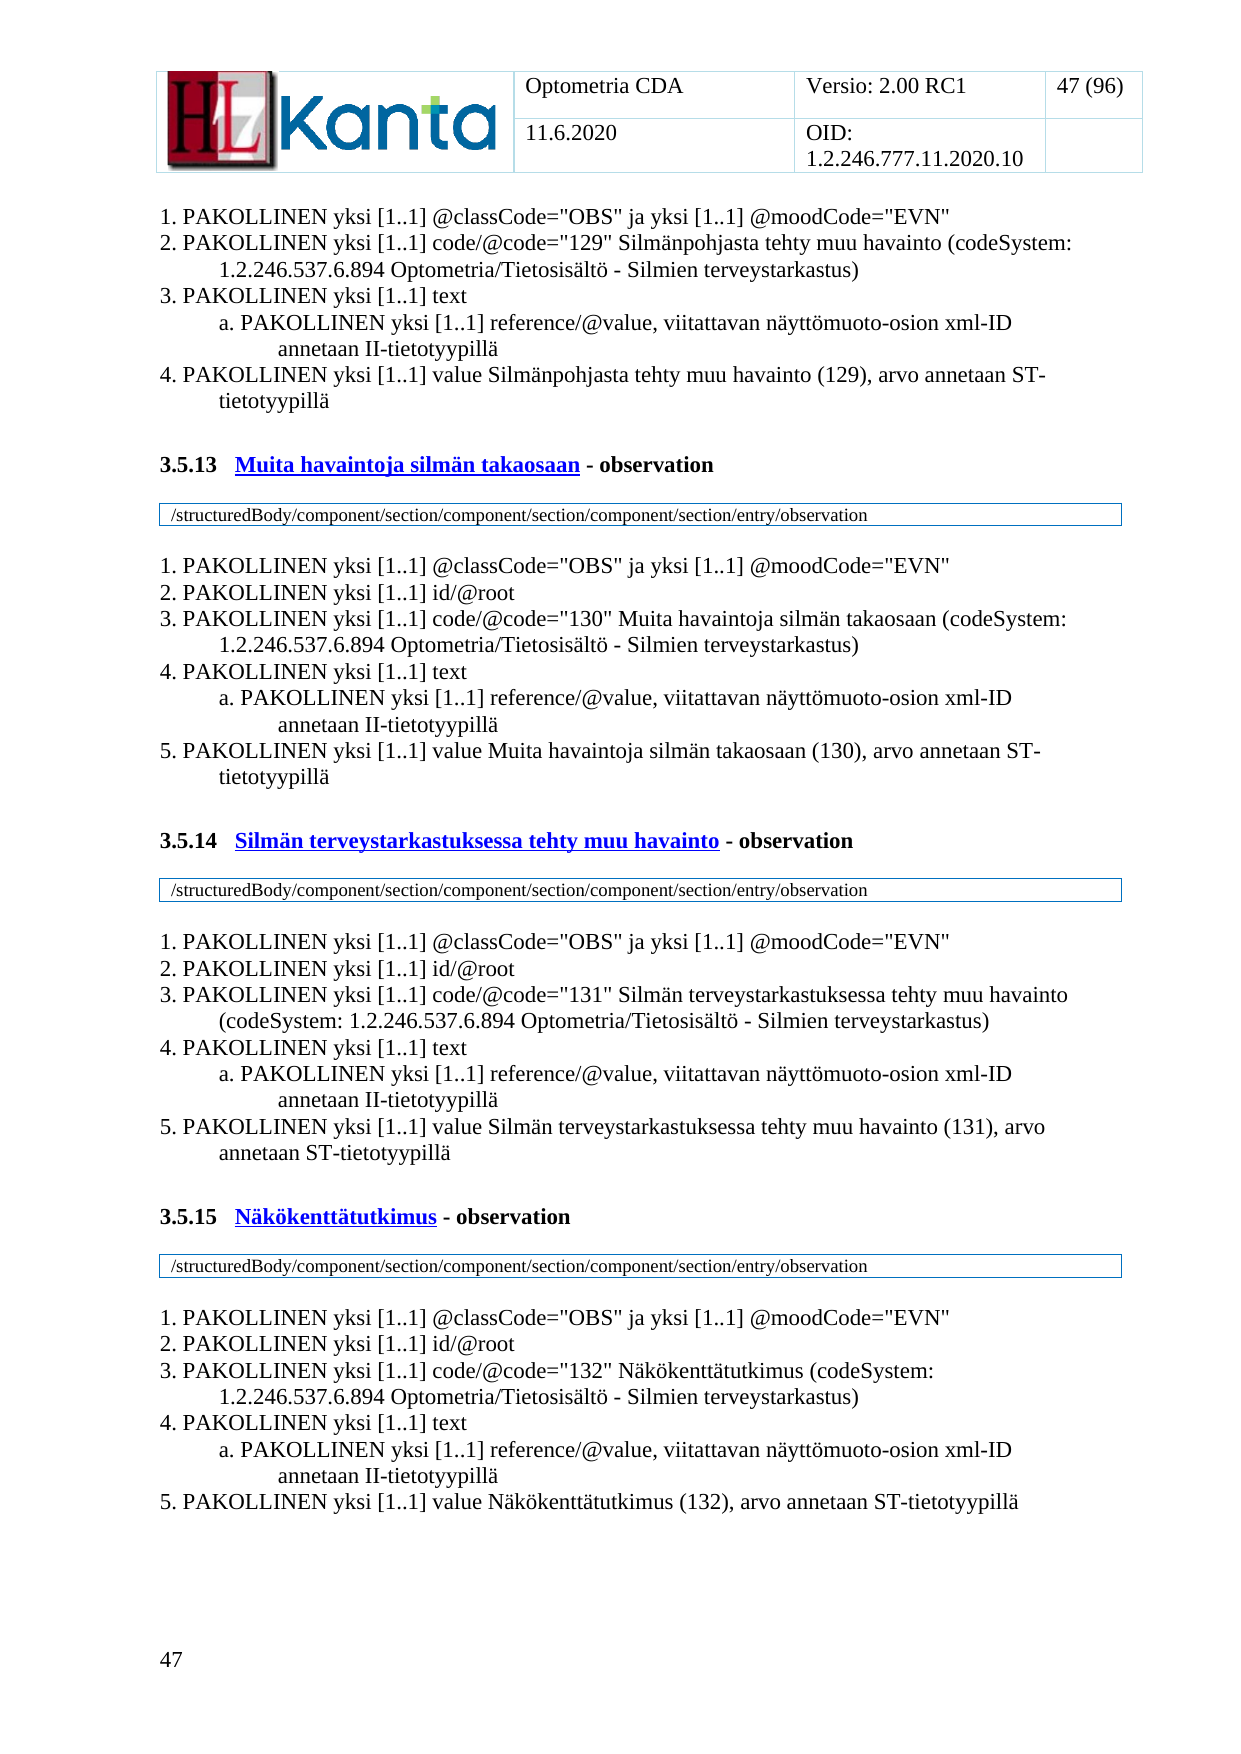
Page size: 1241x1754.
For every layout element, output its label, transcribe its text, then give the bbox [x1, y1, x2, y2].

table_header /structuredBody/component/section/component/section/component/section/entry/observation [160, 1255, 1121, 1277]
text 5. PAKOLLINEN yksi [1..1] value Näkökenttätutkimus (132), arvo annetaan ST-tietotyypillä [159, 1488, 1081, 1515]
text 3. PAKOLLINEN yksi [1..1] code/@code="132" Näkökenttätutkimus (codeSystem: 1.2.246.537.6.894 Optometria/Tietosisältö - Silmien terveystarkastus) [159, 1357, 1081, 1409]
text 3. PAKOLLINEN yksi [1..1] code/@code="130" Muita havaintoja silmän takaosaan (codeSystem: 1.2.246.537.6.894 Optometria/Tietosisältö - Silmien terveystarkastus) [159, 605, 1081, 658]
text 1. PAKOLLINEN yksi [1..1] @classCode="OBS" ja yksi [1..1] @moodCode="EVN" [159, 928, 1081, 954]
picture [281, 96, 496, 150]
subtitle Näkökenttätutkimus - observation [159, 1203, 1081, 1229]
text a. PAKOLLINEN yksi [1..1] reference/@value, viitattavan näyttömuoto-osion xml-ID annetaan II-tietotyypillä [218, 1060, 1081, 1113]
text 2. PAKOLLINEN yksi [1..1] code/@code="129" Silmänpohjasta tehty muu havainto (codeSystem: 1.2.246.537.6.894 Optometria/Tietosisältö - Silmien terveystarkastus) [159, 229, 1081, 282]
text 4. PAKOLLINEN yksi [1..1] value Silmänpohjasta tehty muu havainto (129), arvo annetaan ST-tietotyypillä [159, 361, 1081, 414]
text 1. PAKOLLINEN yksi [1..1] @classCode="OBS" ja yksi [1..1] @moodCode="EVN" [159, 552, 1081, 579]
text 5. PAKOLLINEN yksi [1..1] value Silmän terveystarkastuksessa tehty muu havainto (131), arvo annetaan ST-tietotyypillä [159, 1113, 1081, 1165]
table_header /structuredBody/component/section/component/section/component/section/entry/observation [160, 879, 1121, 901]
table_header /structuredBody/component/section/component/section/component/section/entry/observation [160, 504, 1121, 525]
text a. PAKOLLINEN yksi [1..1] reference/@value, viitattavan näyttömuoto-osion xml-ID annetaan II-tietotyypillä [218, 308, 1081, 361]
subtitle Muita havaintoja silmän takaosaan - observation [159, 451, 1081, 478]
text 2. PAKOLLINEN yksi [1..1] id/@root [159, 579, 1081, 605]
subtitle Silmän terveystarkastuksessa tehty muu havainto - observation [159, 827, 1081, 853]
picture [167, 71, 279, 171]
text 1. PAKOLLINEN yksi [1..1] @classCode="OBS" ja yksi [1..1] @moodCode="EVN" [159, 203, 1081, 229]
text 1. PAKOLLINEN yksi [1..1] @classCode="OBS" ja yksi [1..1] @moodCode="EVN" [159, 1304, 1081, 1330]
text 5. PAKOLLINEN yksi [1..1] value Muita havaintoja silmän takaosaan (130), arvo annetaan ST-tietotyypillä [159, 737, 1081, 790]
text 4. PAKOLLINEN yksi [1..1] text [159, 1409, 1081, 1436]
text 2. PAKOLLINEN yksi [1..1] id/@root [159, 954, 1081, 981]
text a. PAKOLLINEN yksi [1..1] reference/@value, viitattavan näyttömuoto-osion xml-ID annetaan II-tietotyypillä [218, 684, 1081, 737]
text 3. PAKOLLINEN yksi [1..1] code/@code="131" Silmän terveystarkastuksessa tehty muu havainto (codeSystem: 1.2.246.537.6.894 Optometria/Tietosisältö - Silmien terveystarkastus) [159, 981, 1081, 1034]
text 4. PAKOLLINEN yksi [1..1] text [159, 1034, 1081, 1060]
text a. PAKOLLINEN yksi [1..1] reference/@value, viitattavan näyttömuoto-osion xml-ID annetaan II-tietotyypillä [218, 1436, 1081, 1488]
text 4. PAKOLLINEN yksi [1..1] text [159, 658, 1081, 684]
text 2. PAKOLLINEN yksi [1..1] id/@root [159, 1330, 1081, 1357]
text 3. PAKOLLINEN yksi [1..1] text [159, 282, 1081, 308]
